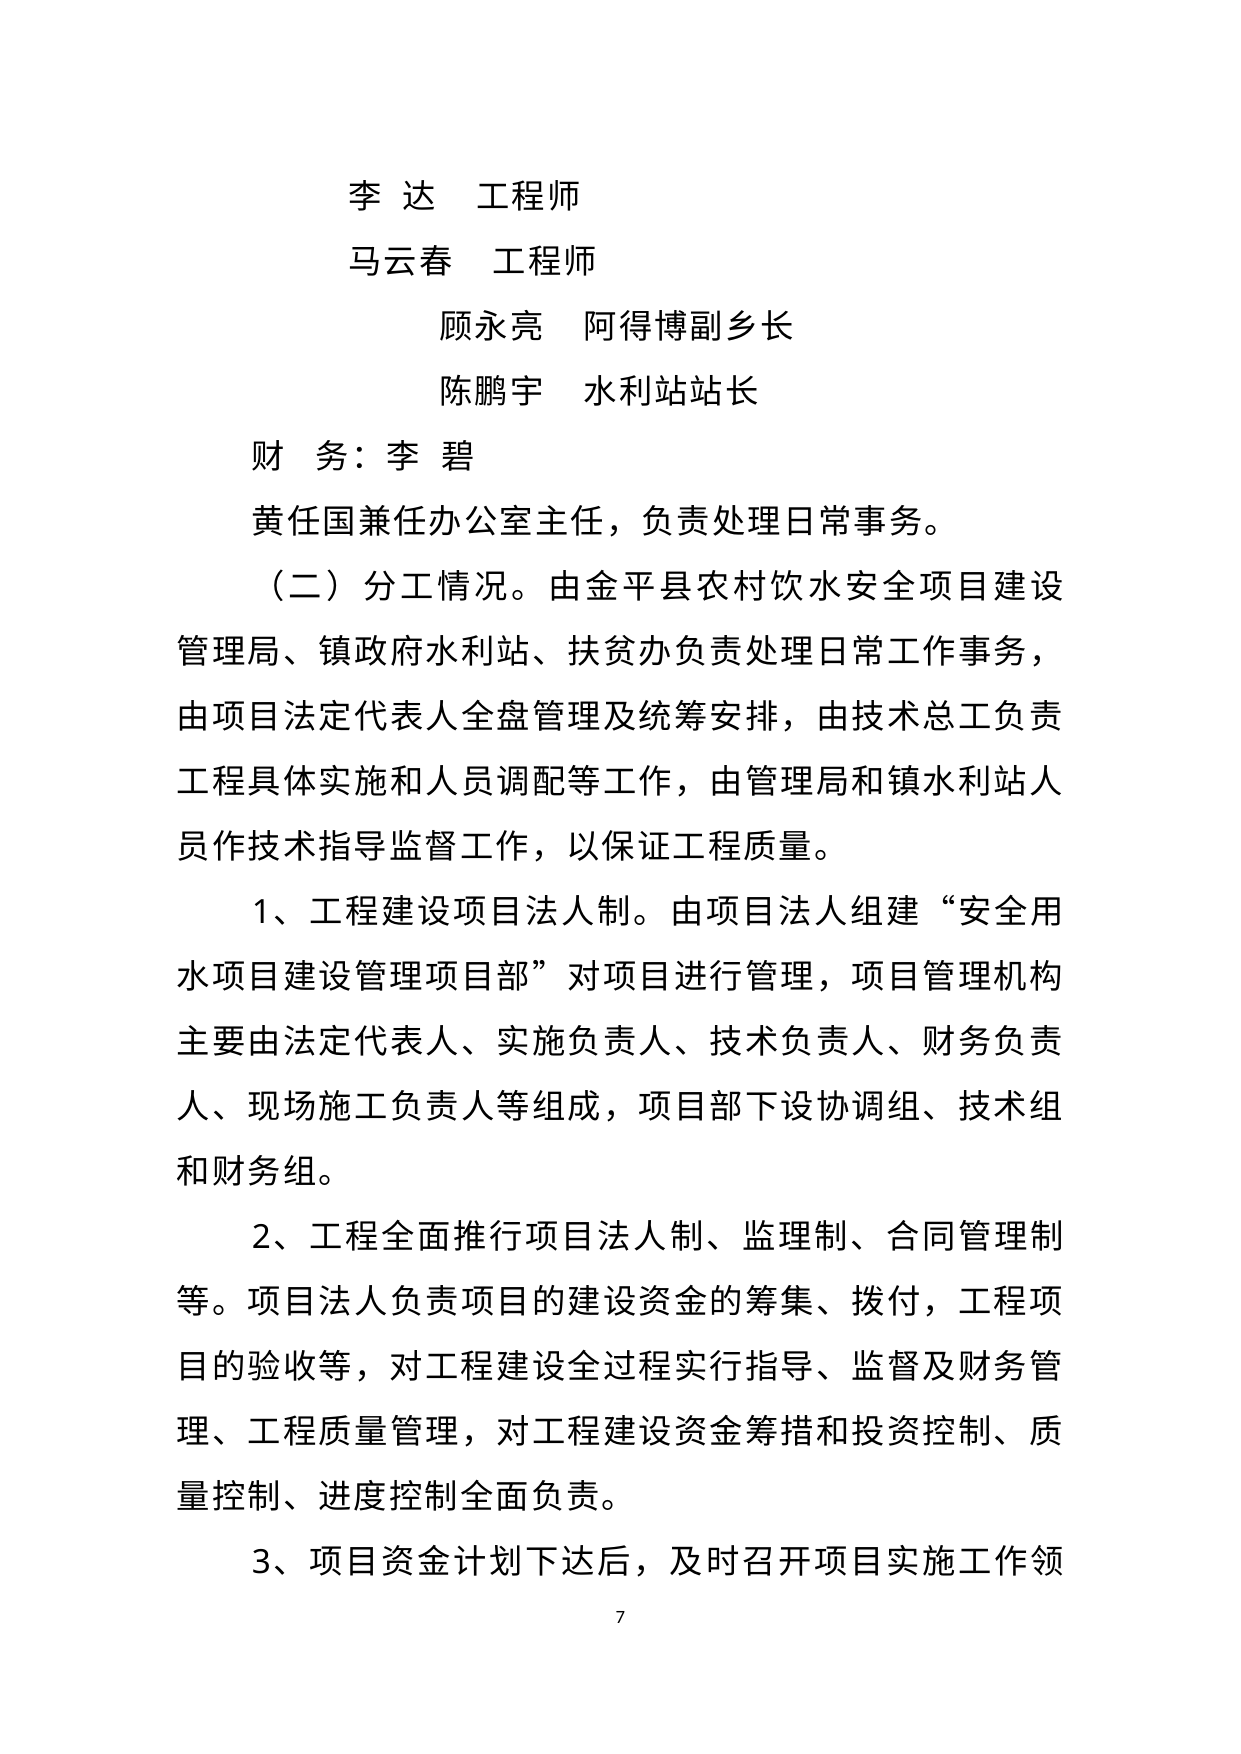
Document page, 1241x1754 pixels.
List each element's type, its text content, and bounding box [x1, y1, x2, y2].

text 马云春 工程师 [177, 227, 1064, 292]
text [177, 1527, 1064, 1592]
text 2、工程全面推行项目法人制、监理制、合同管理制等。项目法人负责项目的建设资金的筹集、拨付，工程项目的验收等，对工程建设全过程实行指导、监督及财务管理、工程质量管理，对工程建设资金筹措和投资控制、质量控制、进度控制全面负责。 [177, 1202, 1064, 1527]
text 顾永亮 阿得博副乡长 [177, 292, 1064, 357]
text 陈鹏宇 水利站站长 [177, 357, 1064, 422]
text 李 达 工程师 [177, 162, 1064, 227]
text 财 务：李 碧 [177, 422, 1064, 487]
text （二）分工情况。由金平县农村饮水安全项目建设管理局、镇政府水利站、扶贫办负责处理日常工作事务，由项目法定代表人全盘管理及统筹安排，由技术总工负责工程具体实施和人员调配等工作，由管理局和镇水利站人员作技术指导监督工作，以保证工程质量。 [177, 552, 1064, 877]
text 黄任国兼任办公室主任，负责处理日常事务。 [177, 487, 1064, 552]
text 1、工程建设项目法人制。由项目法人组建“安全用水项目建设管理项目部”对项目进行管理，项目管理机构主要由法定代表人、实施负责人、技术负责人、财务负责人、现场施工负责人等组成，项目部下设协调组、技术组和财务组。 [177, 877, 1064, 1202]
